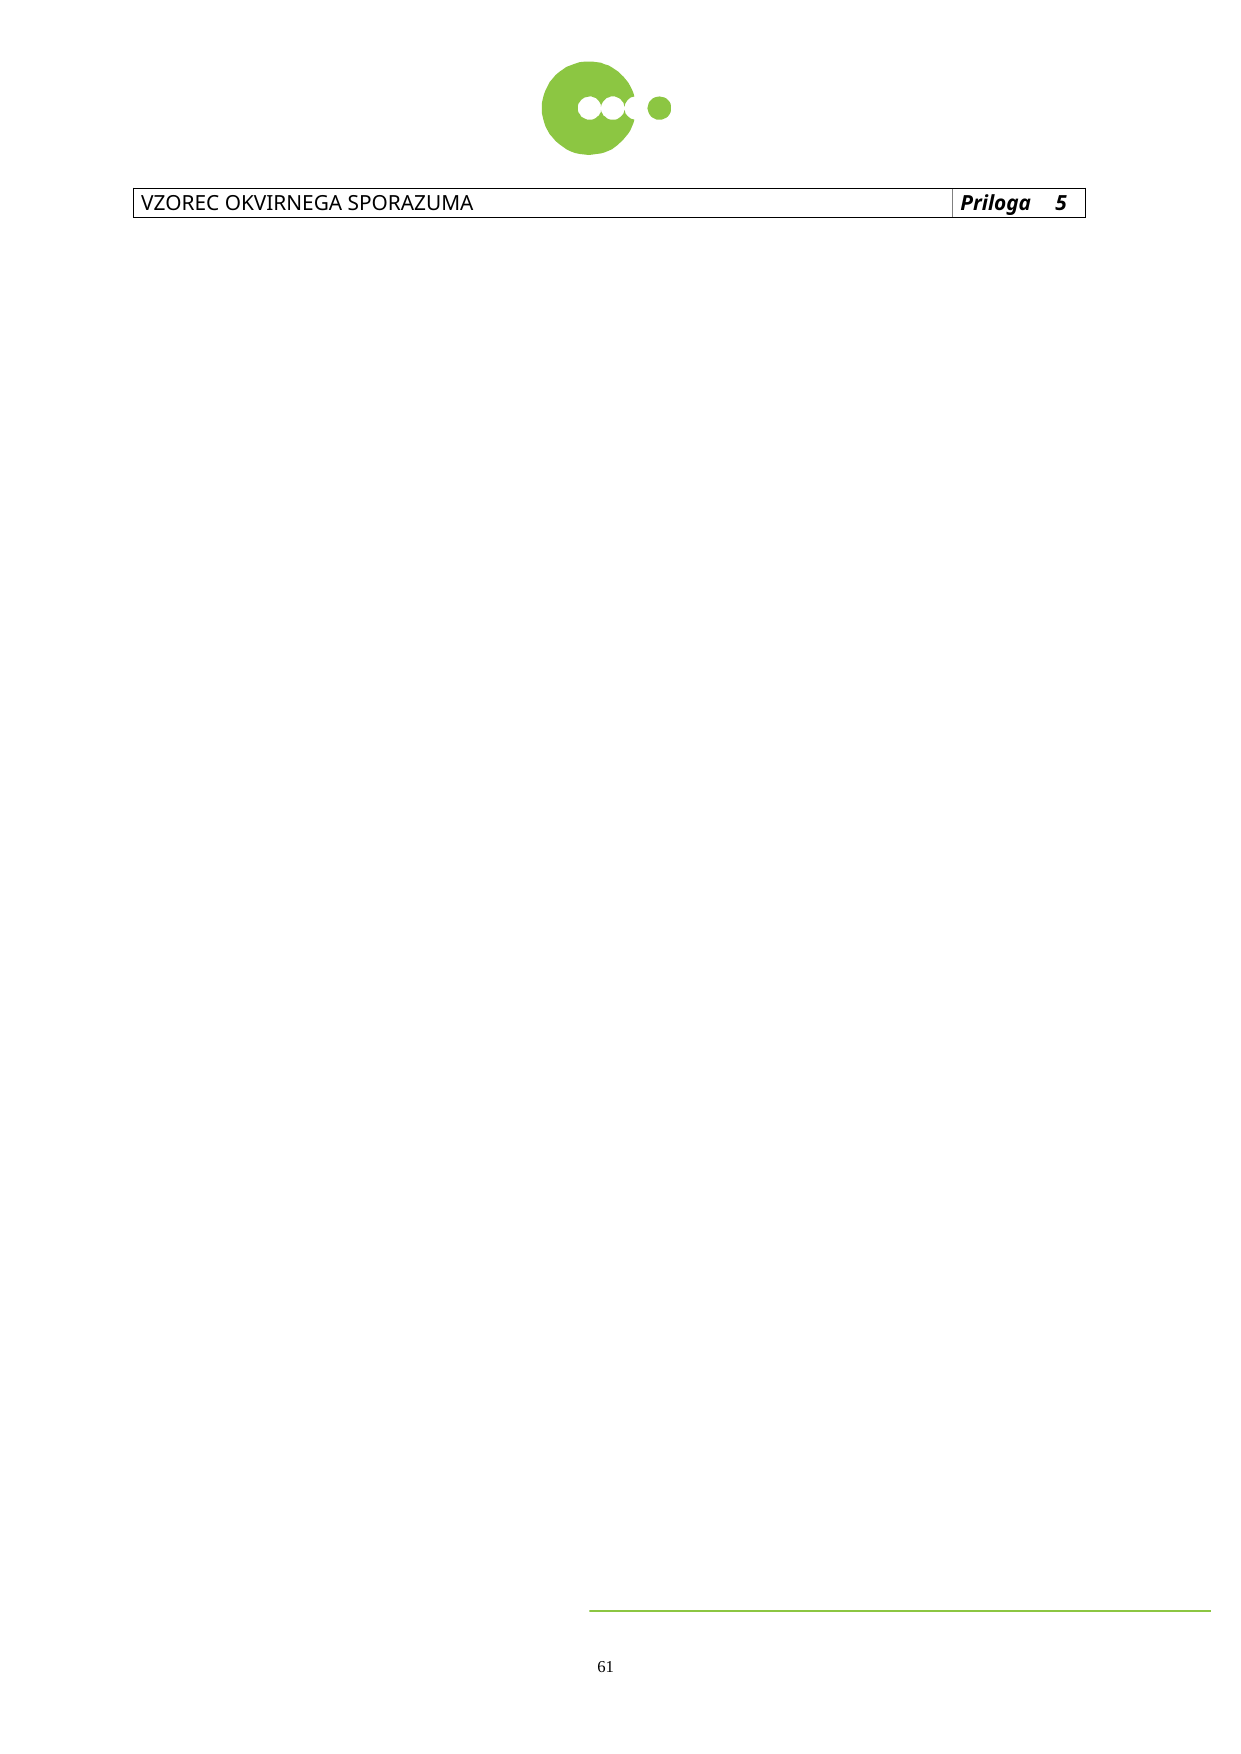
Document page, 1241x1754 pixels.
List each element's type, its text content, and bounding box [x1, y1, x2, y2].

table_header VZOREC OKVIRNEGA SPORAZUMA [134, 189, 952, 217]
table_header Priloga [953, 189, 1048, 217]
table_header 5 [1048, 189, 1085, 217]
